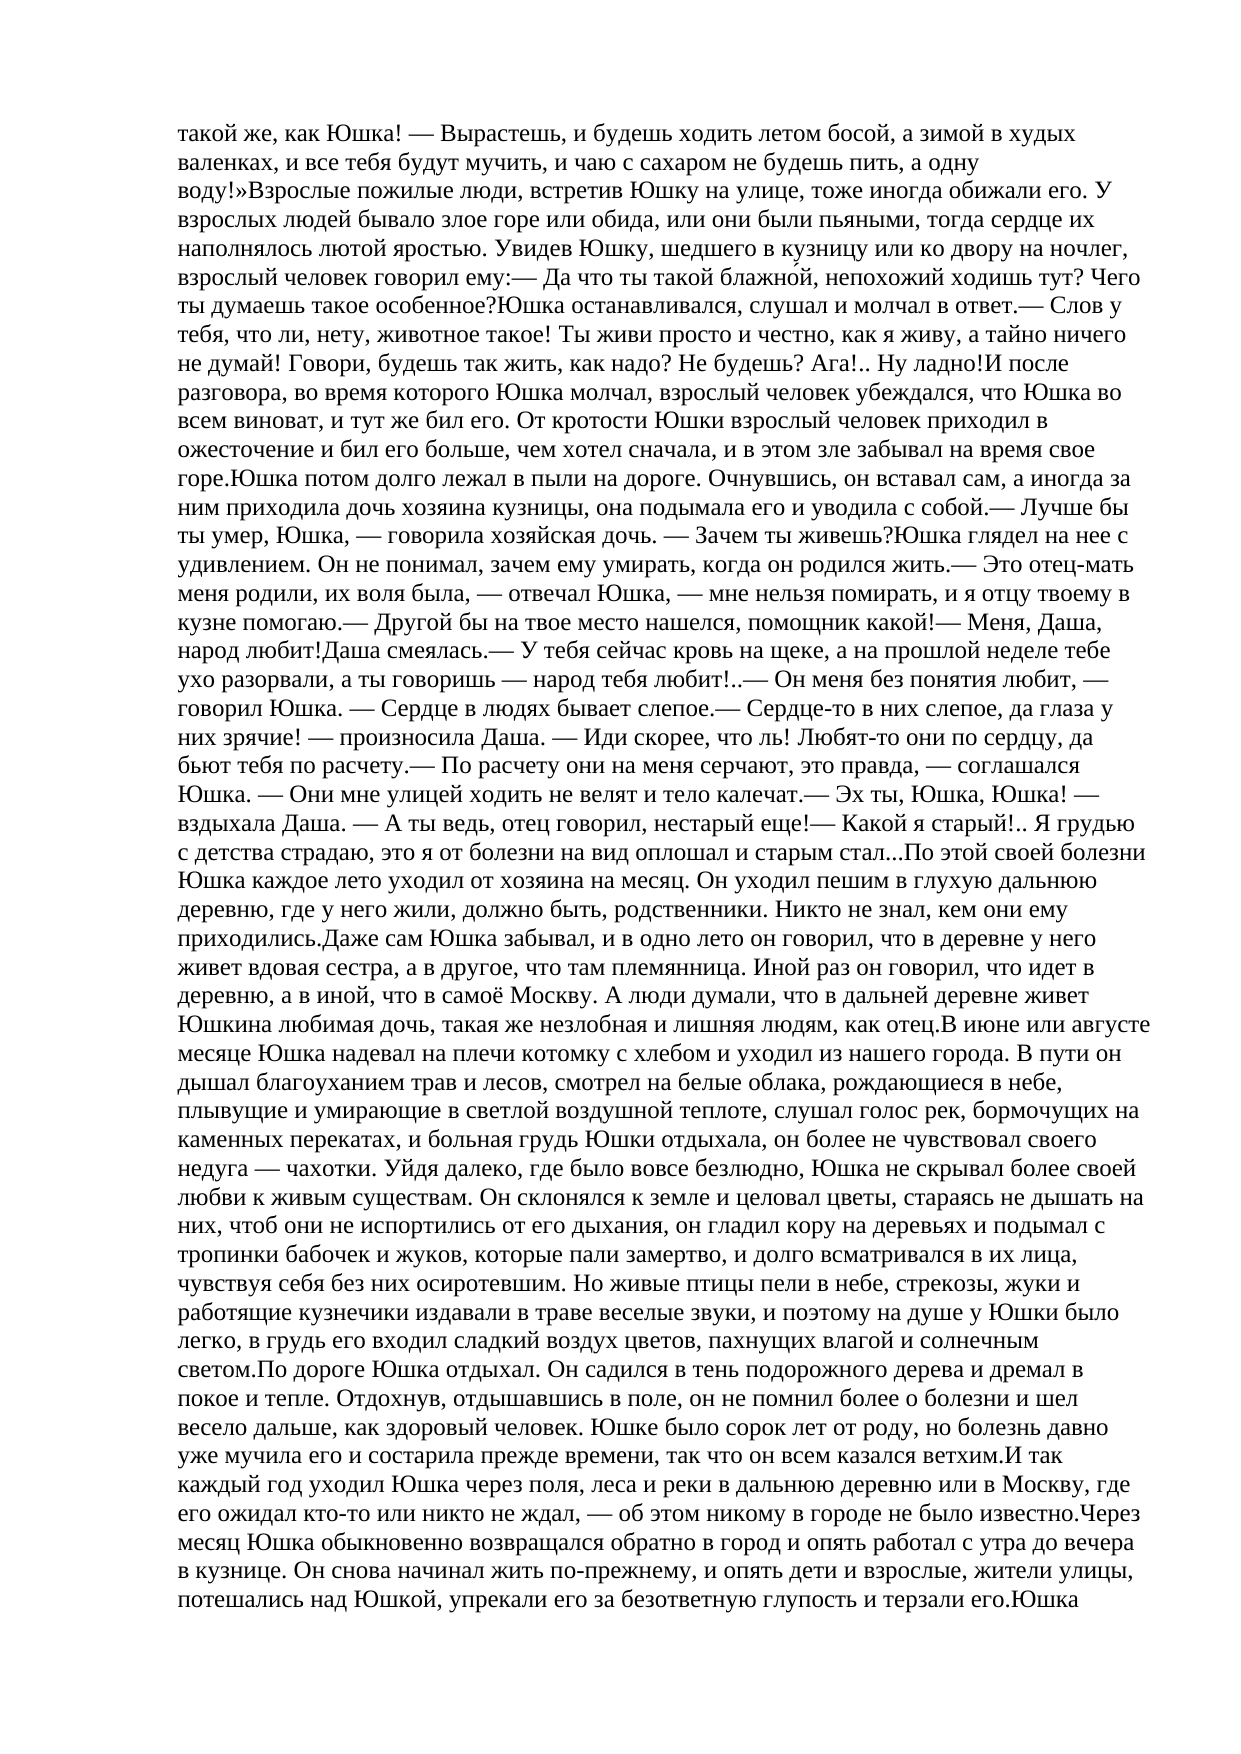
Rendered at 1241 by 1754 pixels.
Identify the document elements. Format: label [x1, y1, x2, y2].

text [177, 118, 1152, 1613]
